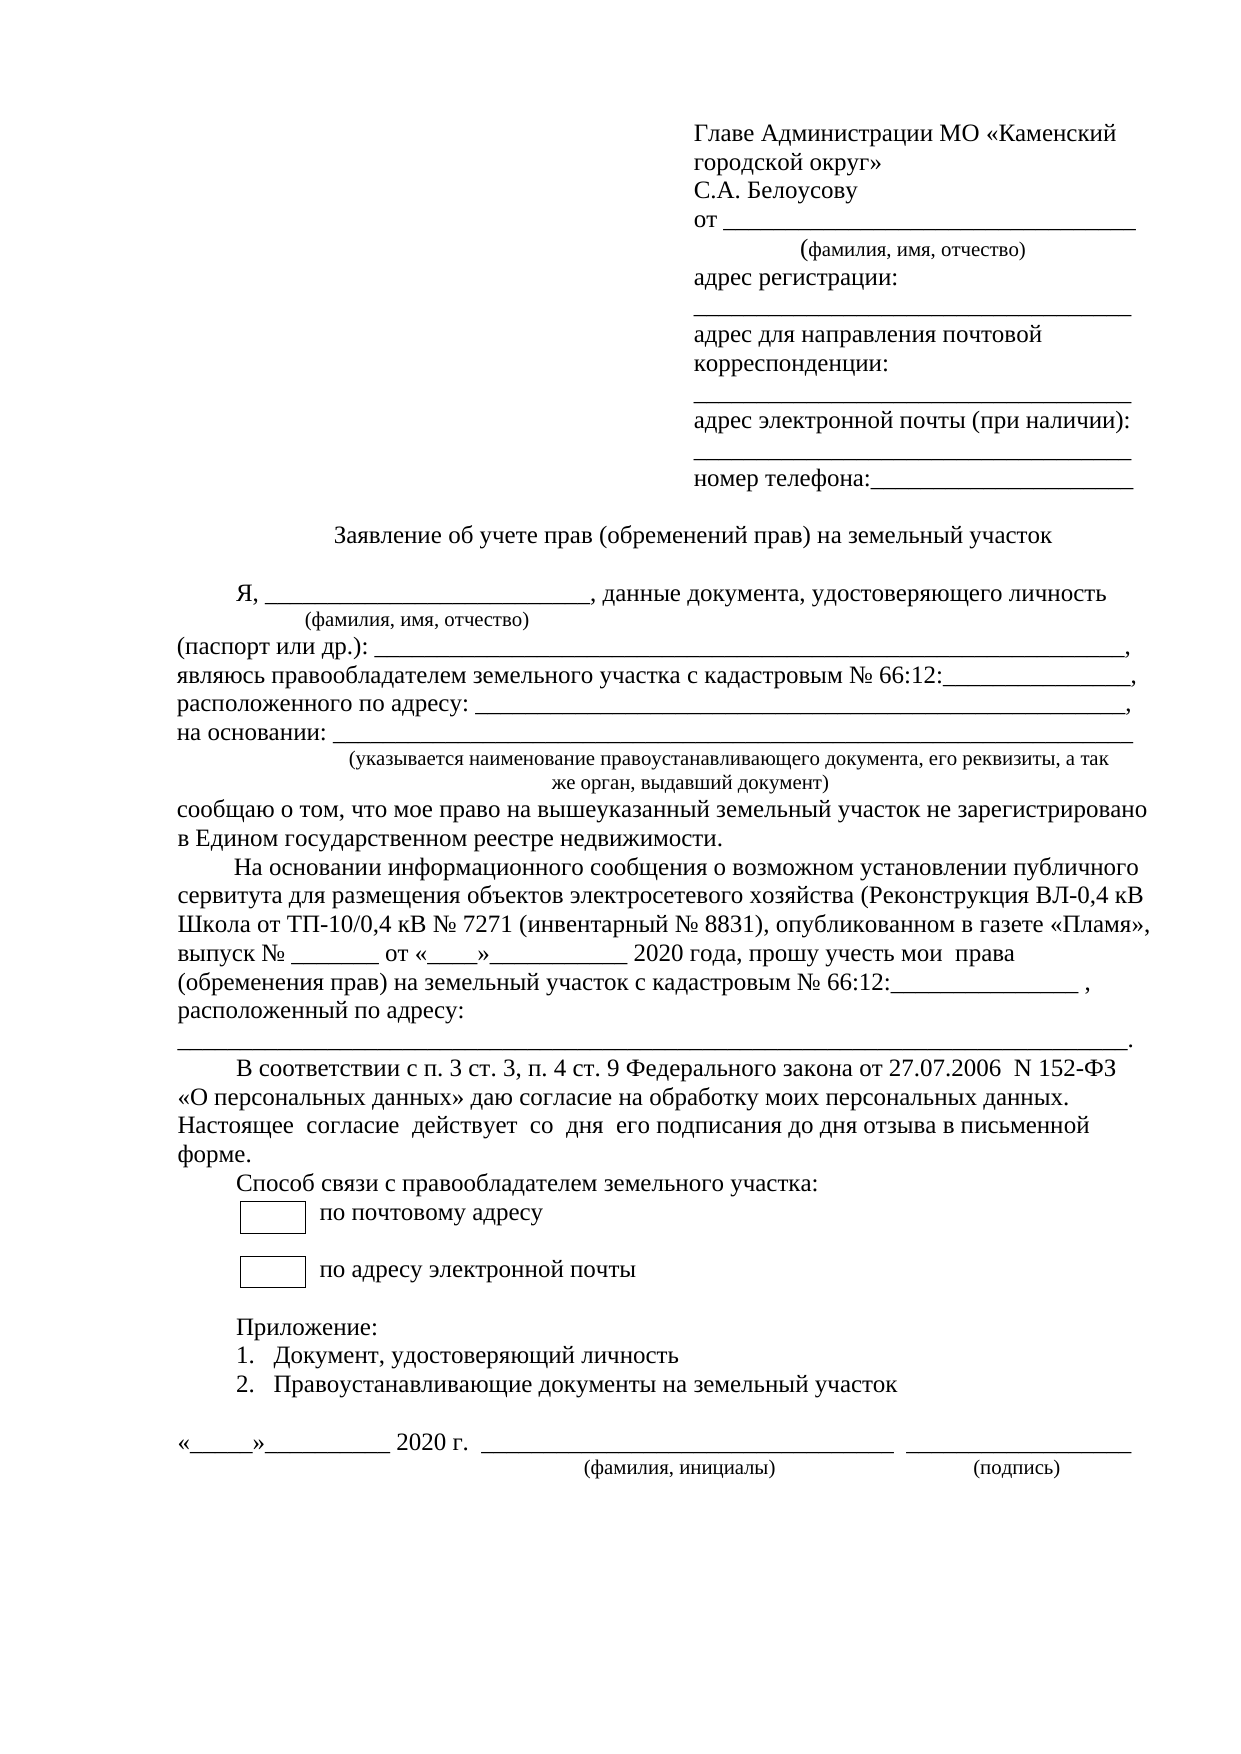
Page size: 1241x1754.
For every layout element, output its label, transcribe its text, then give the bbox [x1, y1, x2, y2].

text Способ связи с правообладателем земельного участка: [177, 1168, 1152, 1197]
text адрес регистрации: [177, 262, 1152, 291]
text ___________________________________ [177, 434, 1152, 463]
text же орган, выдавший документ) [177, 770, 1152, 794]
text на основании: ________________________________________________________________ [177, 717, 1152, 746]
text от _________________________________ [177, 204, 1152, 233]
list Правоустанавливающие документы на земельный участок [236, 1369, 1152, 1398]
text Я, __________________________, данные документа, удостоверяющего личность [177, 578, 1152, 607]
text корреспонденции: [177, 348, 1152, 377]
text ___________________________________ [177, 291, 1152, 319]
text (фамилия, имя, отчество) [177, 607, 1152, 631]
list (фамилия, инициалы) (подпись) [177, 1455, 1152, 1479]
text (указывается наименование правоустанавливающего документа, его реквизиты, а так [177, 746, 1152, 770]
text (фамилия, имя, отчество) [177, 233, 1152, 262]
text расположенного по адресу: ____________________________________________________, [177, 688, 1152, 717]
text Заявление об учете прав (обременений прав) на земельный участок [177, 521, 1152, 549]
text На основании информационного сообщения о возможном установлении публичного сервитута для размещения объектов электросетевого хозяйства (Реконструкция ВЛ-0,4 кВ Школа от ТП-10/0,4 кВ № 7271 (инвентарный № 8831), опубликованном в газете «Пламя», выпуск № _______ от «____»___________ 2020 года, прошу учесть мои права (обременения прав) на земельный участок с кадастровым № 66:12:_______________ , расположенный по адресу: [177, 852, 1152, 1024]
text (паспорт или др.): ____________________________________________________________, [177, 631, 1152, 660]
list «_____»__________ 2020 г. _________________________________ __________________ [177, 1427, 1152, 1455]
text являюсь правообладателем земельного участка с кадастровым № 66:12:_______________, [177, 660, 1152, 688]
text адрес электронной почты (при наличии): [177, 406, 1152, 434]
text городской округ» [177, 147, 1152, 176]
text ____________________________________________________________________________. [177, 1024, 1152, 1053]
text по почтовому адресу [177, 1197, 1152, 1225]
text Главе Администрации МО «Каменский [177, 118, 1152, 147]
list Документ, удостоверяющий личность [236, 1340, 1152, 1369]
text Приложение: [177, 1312, 1152, 1340]
text адрес для направления почтовой [177, 319, 1152, 348]
text по адресу электронной почты [177, 1254, 1152, 1283]
text С.А. Белоусову [177, 176, 1152, 204]
text сообщаю о том, что мое право на вышеуказанный земельный участок не зарегистрировано в Едином государственном реестре недвижимости. [177, 794, 1152, 852]
text номер телефона:_____________________ [177, 463, 1152, 492]
text ___________________________________ [177, 377, 1152, 406]
subtitle В соответствии с п. 3 ст. 3, п. 4 ст. 9 Федерального закона от 27.07.2006 N 152-ФЗ «О персональных данных» даю согласие на обработку моих персональных данных. Настоящее согласие действует со дня его подписания до дня отзыва в письменной форме. [177, 1053, 1152, 1168]
